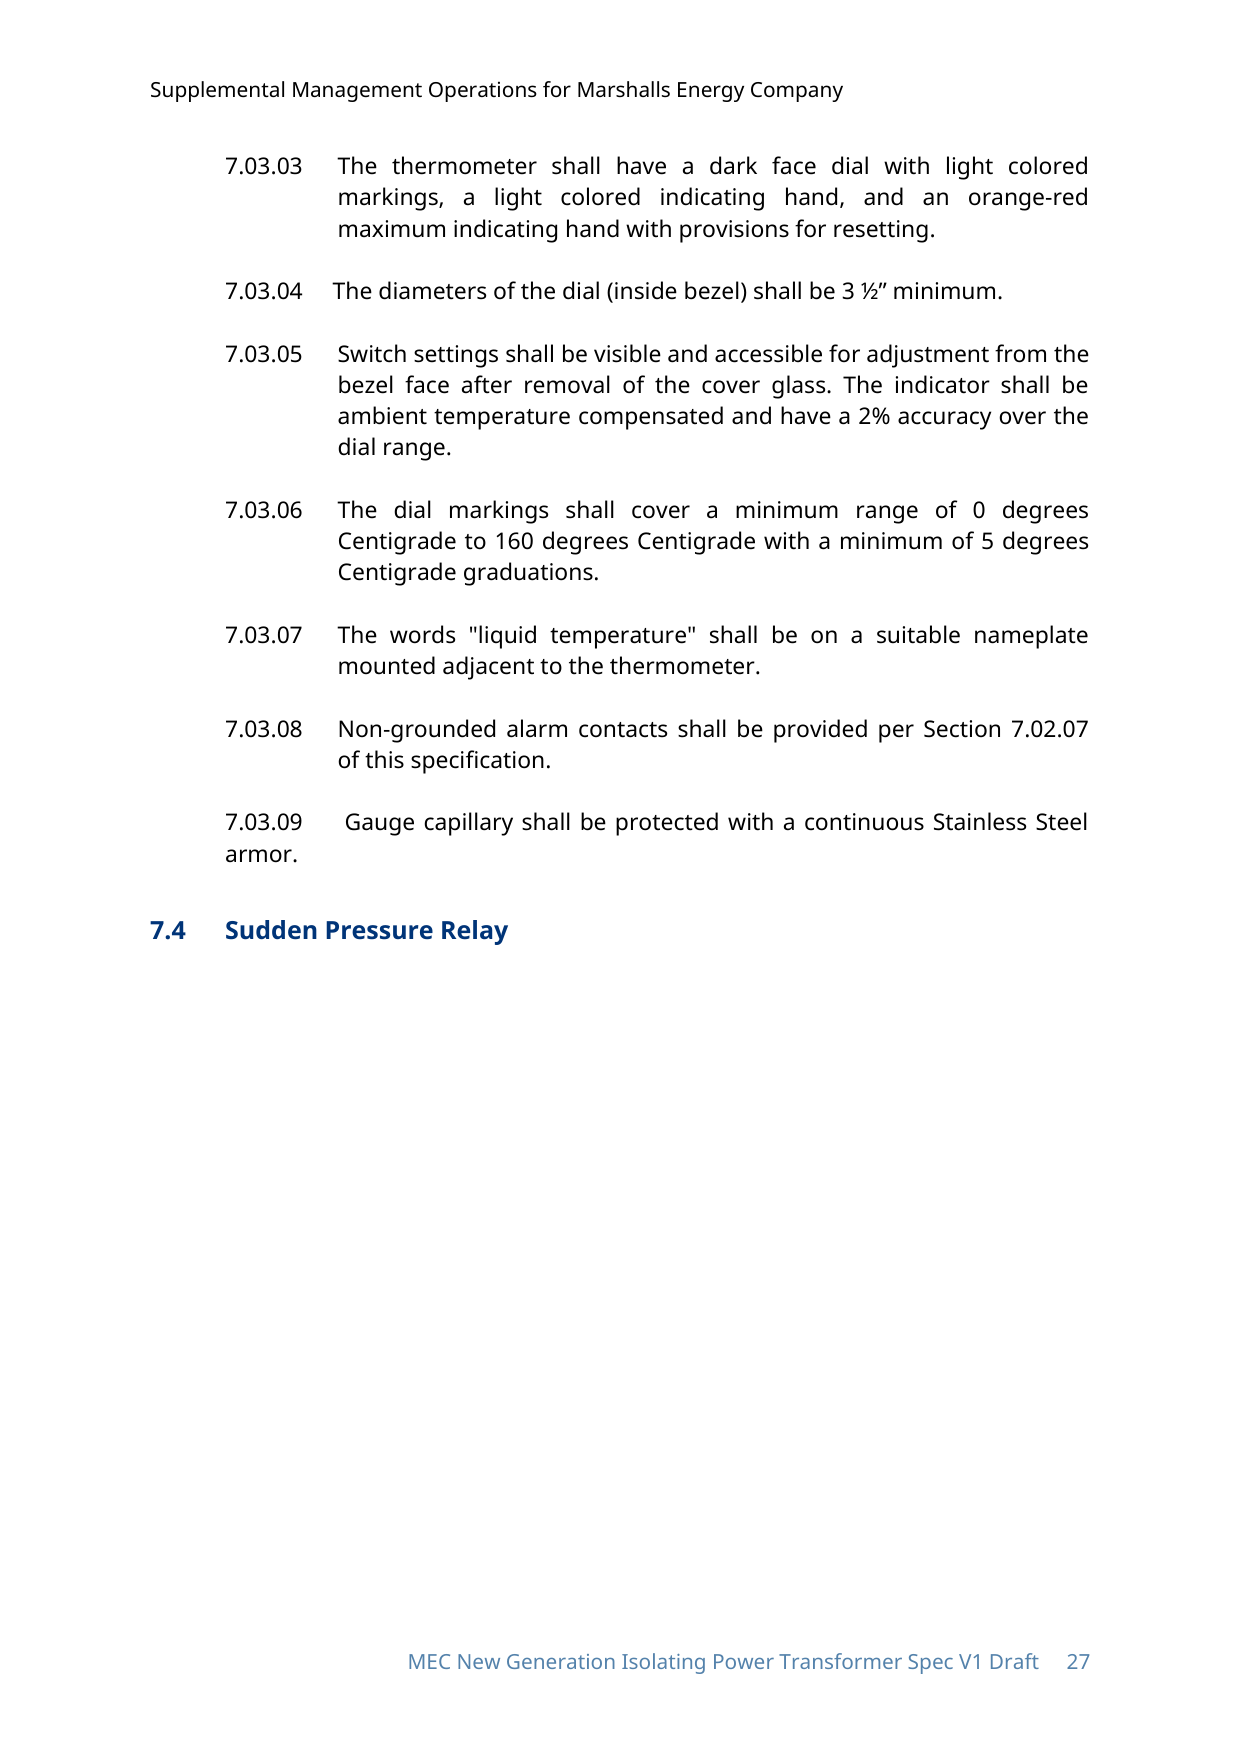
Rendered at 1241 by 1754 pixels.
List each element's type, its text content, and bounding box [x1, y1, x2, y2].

text 7.03.04 The diameters of the dial (inside bezel) shall be 3 ½” minimum. [225, 275, 1090, 306]
subtitle Sudden Pressure Relay [150, 912, 1090, 947]
text 7.03.03 The thermometer shall have a dark face dial with light colored markings, a light colored indicating hand, and an orange-red maximum indicating hand with provisions for resetting. [225, 150, 1090, 244]
text 7.03.07 The words "liquid temperature" shall be on a suitable nameplate mounted adjacent to the thermometer. [225, 619, 1090, 681]
text 7.03.05 Switch settings shall be visible and accessible for adjustment from the bezel face after removal of the cover glass. The indicator shall be ambient temperature compensated and have a 2% accuracy over the dial range. [225, 337, 1090, 462]
text 7.03.08 Non-grounded alarm contacts shall be provided per Section 7.02.07 of this specification. [225, 712, 1090, 775]
text 7.03.09 Gauge capillary shall be protected with a continuous Stainless Steel armor. [225, 806, 1090, 869]
text 7.03.06 The dial markings shall cover a minimum range of 0 degrees Centigrade to 160 degrees Centigrade with a minimum of 5 degrees Centigrade graduations. [225, 494, 1090, 587]
